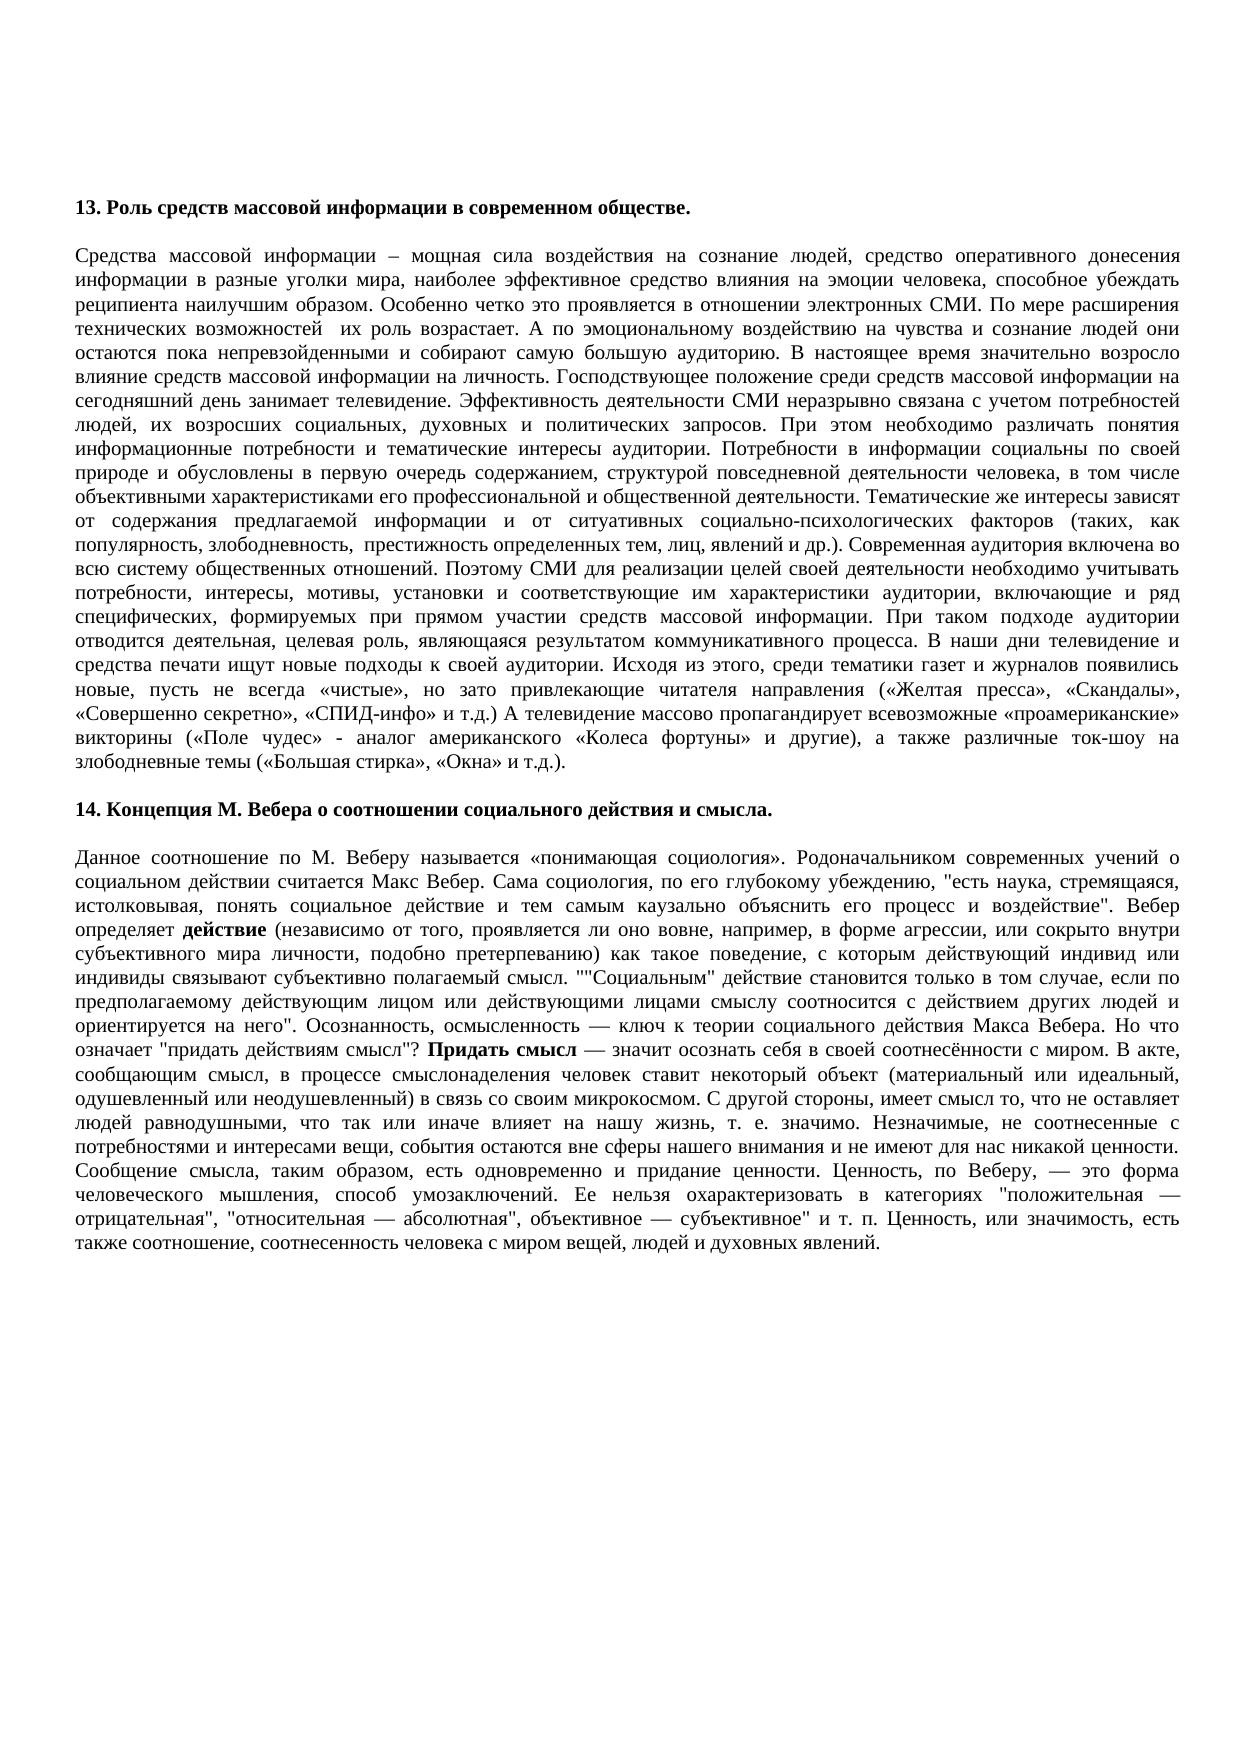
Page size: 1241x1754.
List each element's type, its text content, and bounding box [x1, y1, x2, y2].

text 13. Роль средств массовой информации в современном обществе. [75, 195, 1181, 219]
text 14. Концепция М. Вебера о соотношении социального действия и смысла. [75, 797, 1181, 821]
text Данное соотношение по М. Веберу называется «понимающая социология». Родоначальником современных учений о социальном действии считается Макс Вебер. Сама социология, по его глубокому убеждению, "есть наука, стремящаяся, истолковывая, понять социальное действие и тем самым каузально объяснить его процесс и воздействие". Вебер определяет действие (независимо от того, проявляется ли оно вовне, например, в форме агрессии, или сокрыто внутри субъективного мира личности, подобно претерпеванию) как такое поведение, с которым действующий индивид или индивиды связывают субъективно полагаемый смысл. ""Социальным" действие становится только в том случае, если по предполагаемому действующим лицом или действующими лицами смыслу соотносится с действием других людей и ориентируется на него". Осознанность, осмысленность — ключ к теории социального действия Макса Вебера. Но что означает "придать действиям смысл"? Придать смысл — значит осознать себя в своей соотнесённости с миром. В акте, сообщающим смысл, в процессе смыслонаделения человек ставит некоторый объект (материальный или идеальный, одушевленный или неодушевленный) в связь со своим микрокосмом. С другой стороны, имеет смысл то, что не оставляет людей равнодушными, что так или иначе влияет на нашу жизнь, т. е. значимо. Незначимые, не соотнесенные с потребностями и интересами вещи, события остаются вне сферы нашего внимания и не имеют для нас никакой ценности. Сообщение смысла, таким образом, есть одновременно и придание ценности. Ценность, по Веберу, — это форма человеческого мышления, способ умозаключений. Ее нельзя охарактеризовать в категориях "положительная — отрицательная", "относительная — абсолютная", объективное — субъективное" и т. п. Ценность, или значимость, есть также соотношение, соотнесенность человека с миром вещей, людей и духовных явлений. [75, 845, 1181, 1254]
text Средства массовой информации – мощная сила воздействия на сознание людей, средство оперативного донесения информации в разные уголки мира, наиболее эффективное средство влияния на эмоции человека, способное убеждать реципиента наилучшим образом. Особенно четко это проявляется в отношении электронных СМИ. По мере расширения технических возможностей их роль возрастает. А по эмоциональному воздействию на чувства и сознание людей они остаются пока непревзойденными и собирают самую большую аудиторию. В настоящее время значительно возросло влияние средств массовой информации на личность. Господствующее положение среди средств массовой информации на сегодняшний день занимает телевидение. Эффективность деятельности СМИ неразрывно связана с учетом потребностей людей, их возросших социальных, духовных и политических запросов. При этом необходимо различать понятия информационные потребности и тематические интересы аудитории. Потребности в информации социальны по своей природе и обусловлены в первую очередь содержанием, структурой повседневной деятельности человека, в том числе объективными характеристиками его профессиональной и общественной деятельности. Тематические же интересы зависят от содержания предлагаемой информации и от ситуативных социально-психологических факторов (таких, как популярность, злободневность, престижность определенных тем, лиц, явлений и др.). Современная аудитория включена во всю систему общественных отношений. Поэтому СМИ для реализации целей своей деятельности необходимо учитывать потребности, интересы, мотивы, установки и соответствующие им характеристики аудитории, включающие и ряд специфических, формируемых при прямом участии средств массовой информации. При таком подходе аудитории отводится деятельная, целевая роль, являющаяся результатом коммуникативного процесса. В наши дни телевидение и средства печати ищут новые подходы к своей аудитории. Исходя из этого, среди тематики газет и журналов появились новые, пусть не всегда «чистые», но зато привлекающие читателя направления («Желтая пресса», «Скандалы», «Совершенно секретно», «СПИД-инфо» и т.д.) А телевидение массово пропагандирует всевозможные «проамериканские» викторины («Поле чудес» - аналог американского «Колеса фортуны» и другие), а также различные ток-шоу на злободневные темы («Большая стирка», «Окна» и т.д.). [75, 243, 1181, 773]
